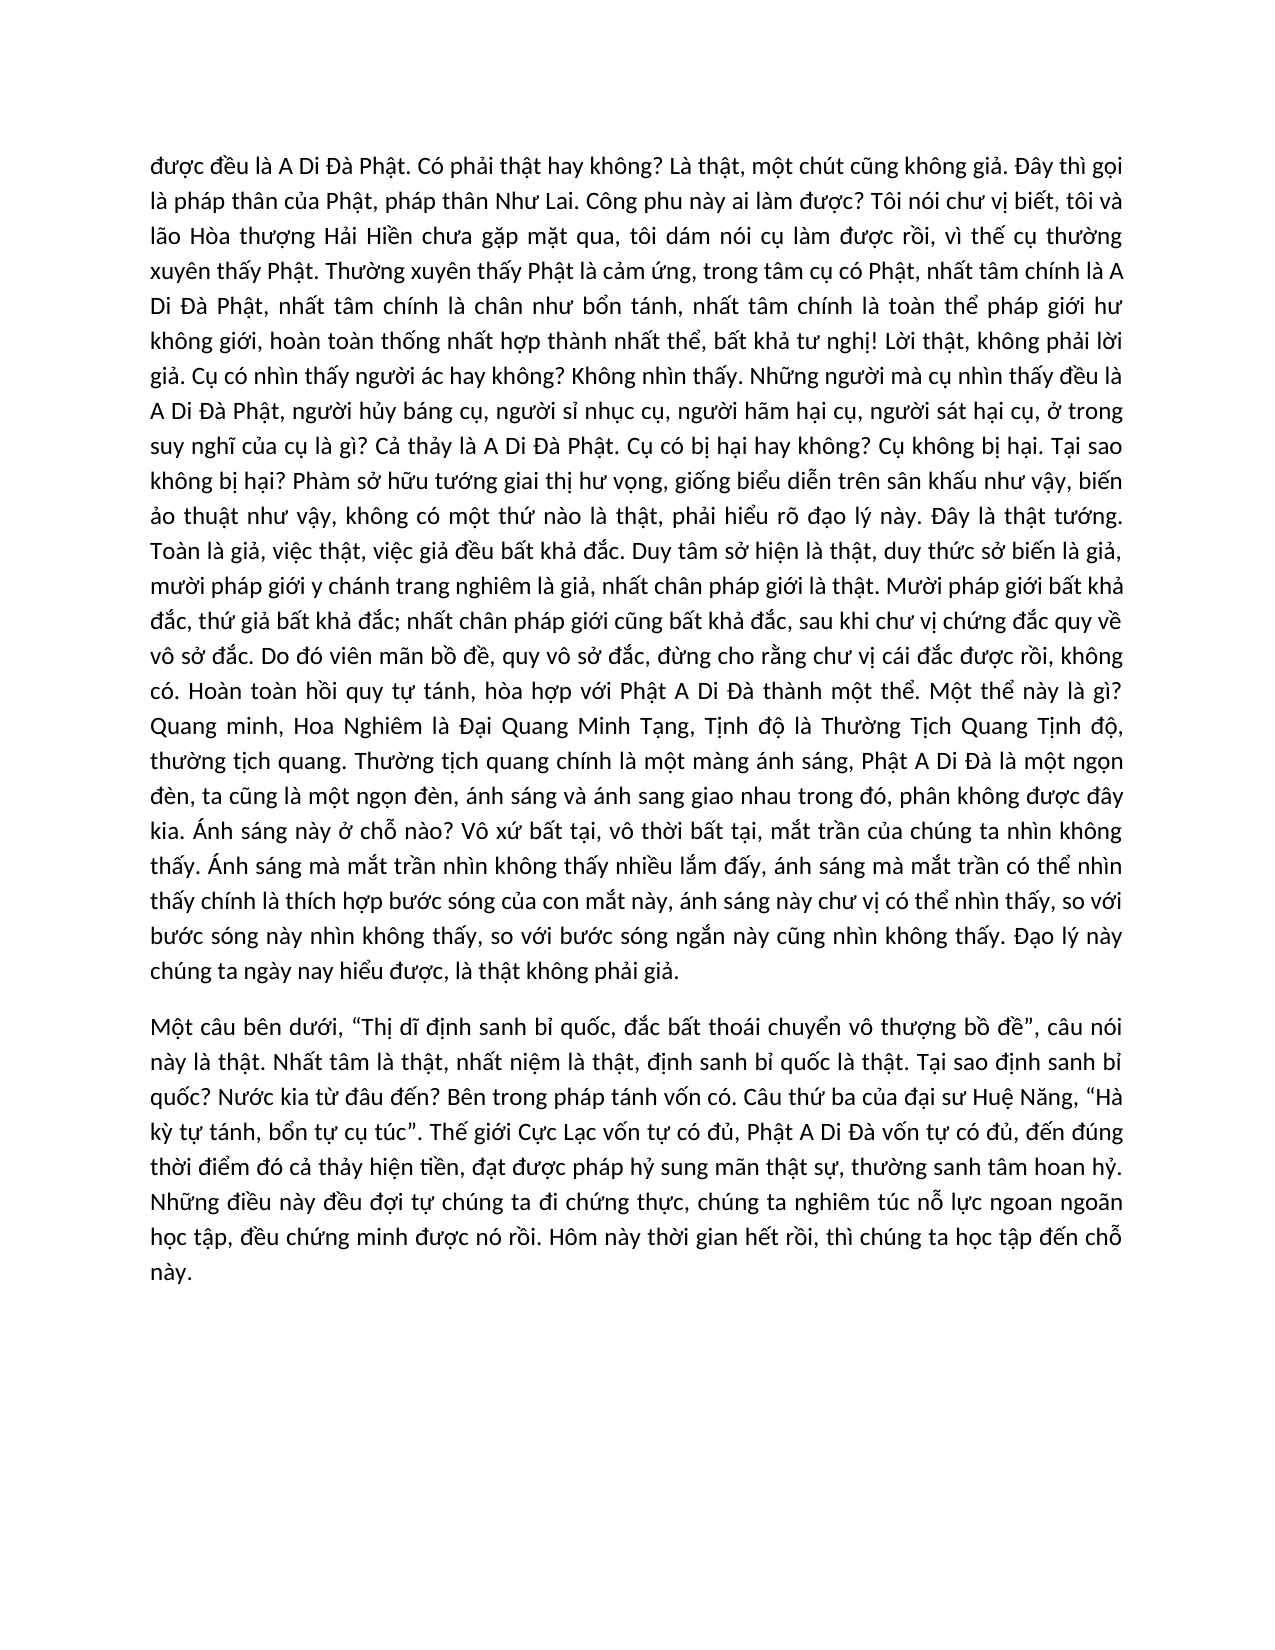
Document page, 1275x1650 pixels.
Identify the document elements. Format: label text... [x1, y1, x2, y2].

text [150, 150, 1125, 986]
text Một câu bên dưới, “Thị dĩ định sanh bỉ quốc, đắc bất thoái chuyển vô thượng bồ đề”, câu nói này là thật. Nhất tâm là thật, nhất niệm là thật, định sanh bỉ quốc là thật. Tại sao định sanh bỉ quốc? Nước kia từ đâu đến? Bên trong pháp tánh vốn có. Câu thứ ba của đại sư Huệ Năng, “Hà kỳ tự tánh, bổn tự cụ túc”. Thế giới Cực Lạc vốn tự có đủ, Phật A Di Đà vốn tự có đủ, đến đúng thời điểm đó cả thảy hiện tiền, đạt được pháp hỷ sung mãn thật sự, thường sanh tâm hoan hỷ. Những điều này đều đợi tự chúng ta đi chứng thực, chúng ta nghiêm túc nỗ lực ngoan ngoãn học tập, đều chứng minh được nó rồi. Hôm này thời gian hết rồi, thì chúng ta học tập đến chỗ này. [150, 1011, 1125, 1286]
